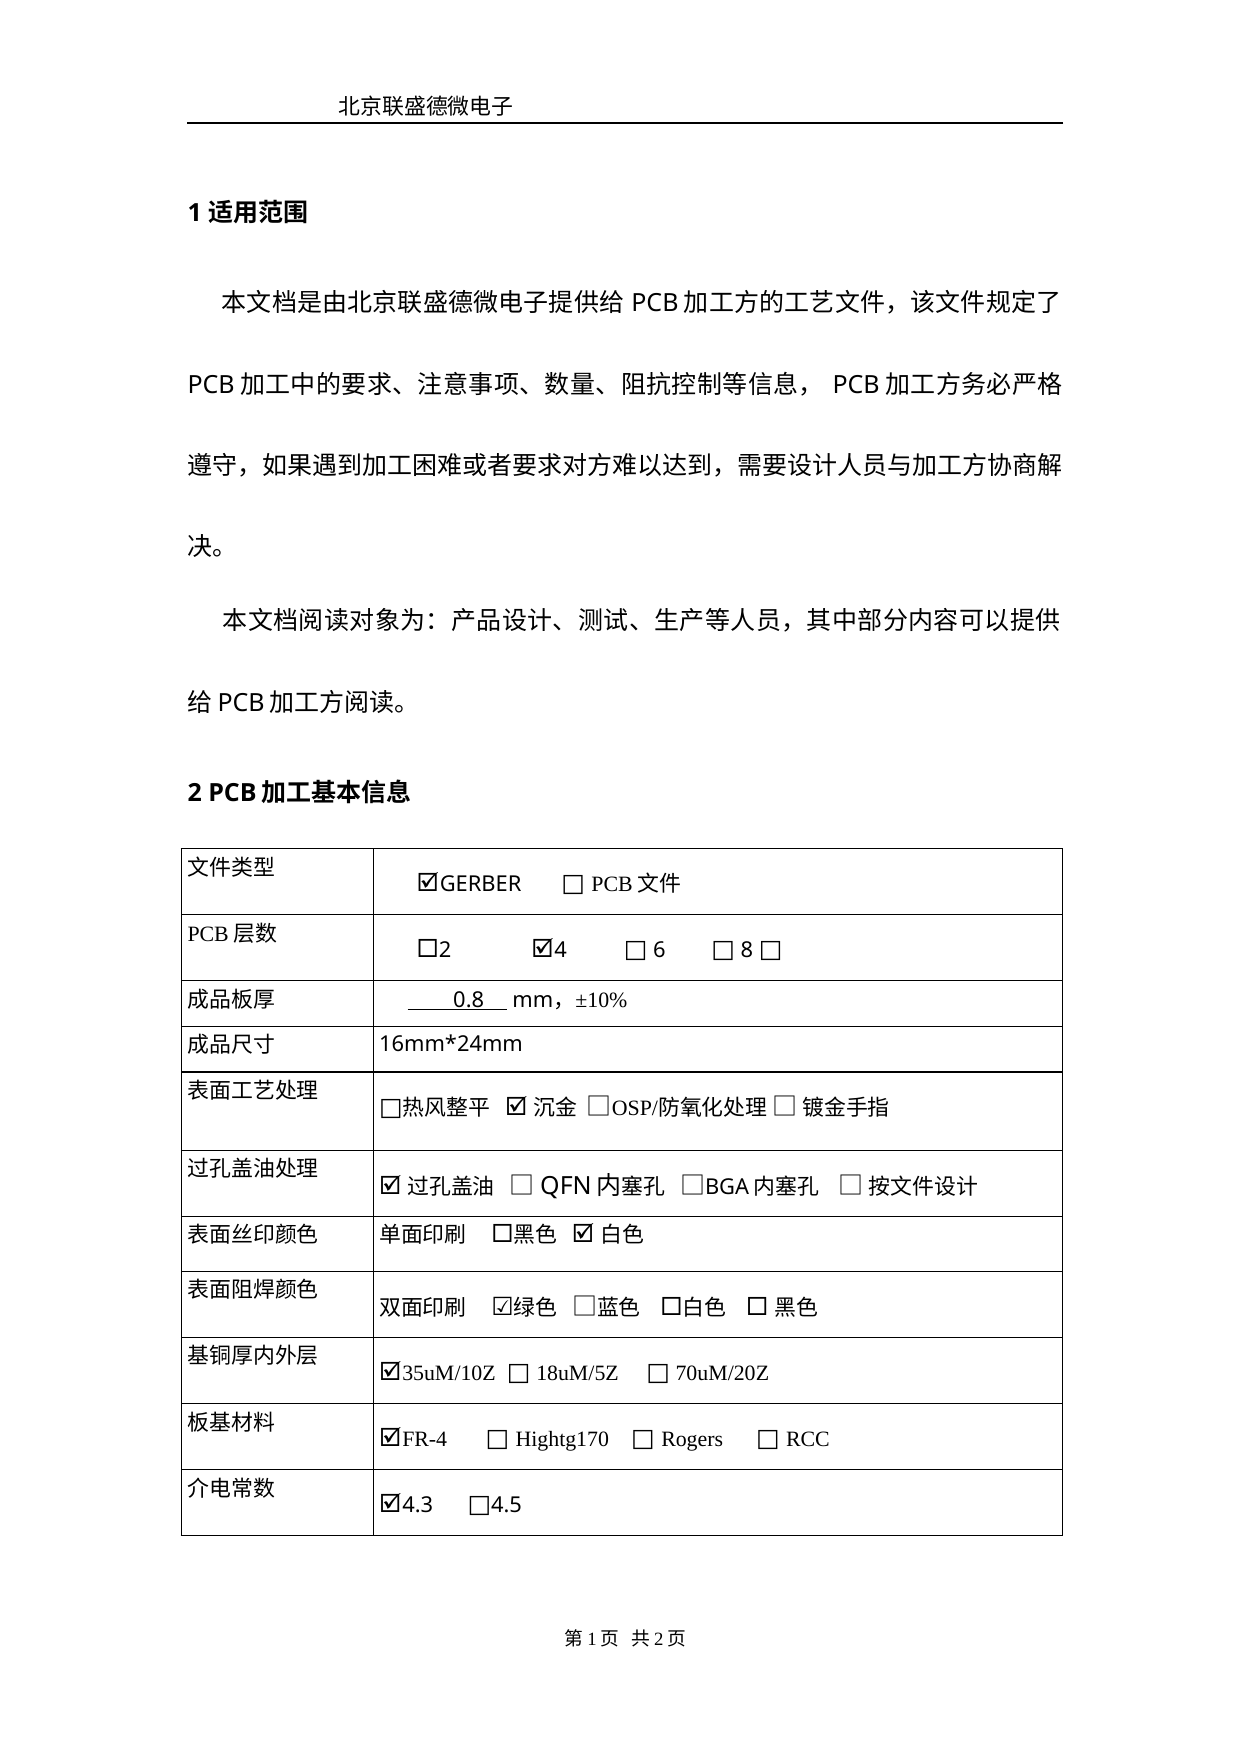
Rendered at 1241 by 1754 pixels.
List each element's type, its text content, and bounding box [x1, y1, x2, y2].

table_cell 35uM/10Z □ 18uM/5Z □ 70uM/20Z [374, 1338, 1062, 1403]
table_cell 过孔盖油 □ QFN内塞孔 □BGA内塞孔 □ 按文件设计 [374, 1151, 1062, 1216]
table_cell FR-4 □ Hightg170 □ Rogers □ RCC [374, 1404, 1062, 1469]
table_cell 过孔盖油处理 [182, 1151, 373, 1216]
table_cell 双面印刷 ☑绿色 □蓝色 白色 黑色 [374, 1272, 1062, 1337]
table_cell 0.8 mm，±10% [374, 981, 1062, 1026]
text 本文档阅读对象为：产品设计、测试、生产等人员，其中部分内容可以提供给PCB加工方阅读。 [187, 586, 1063, 733]
subtitle 2 PCB加工基本信息 [187, 758, 1063, 823]
table_header 文件类型 [182, 849, 373, 914]
table_cell PCB层数 [182, 915, 373, 980]
table_cell 表面丝印颜色 [182, 1217, 373, 1271]
table_cell 4.3 □4.5 [374, 1470, 1062, 1535]
table_cell 基铜厚内外层 [182, 1338, 373, 1403]
table_cell 介电常数 [182, 1470, 373, 1535]
text 本文档是由北京联盛德微电子提供给PCB加工方的工艺文件，该文件规定了PCB加工中的要求、注意事项、数量、阻抗控制等信息， PCB加工方务必严格遵守，如果遇到加工困难或者要求对方难以达到，需要设计人员与加工方协商解决。 [187, 268, 1063, 577]
table_cell 单面印刷 黑色 白色 [374, 1217, 1062, 1271]
table_cell 16mm*24mm [374, 1027, 1062, 1071]
table_cell 表面阻焊颜色 [182, 1272, 373, 1337]
table_cell 成品尺寸 [182, 1027, 373, 1071]
table_cell 成品板厚 [182, 981, 373, 1026]
table_cell 2 4 □ 6 □ 8 □ [374, 915, 1062, 980]
table_cell 板基材料 [182, 1404, 373, 1469]
table_cell □热风整平 沉金 □OSP/防氧化处理 □ 镀金手指 [374, 1073, 1062, 1150]
table_header GERBER □ PCB文件 [374, 849, 1062, 914]
table_cell 表面工艺处理 [182, 1073, 373, 1150]
subtitle 1 适用范围 [187, 178, 1063, 243]
